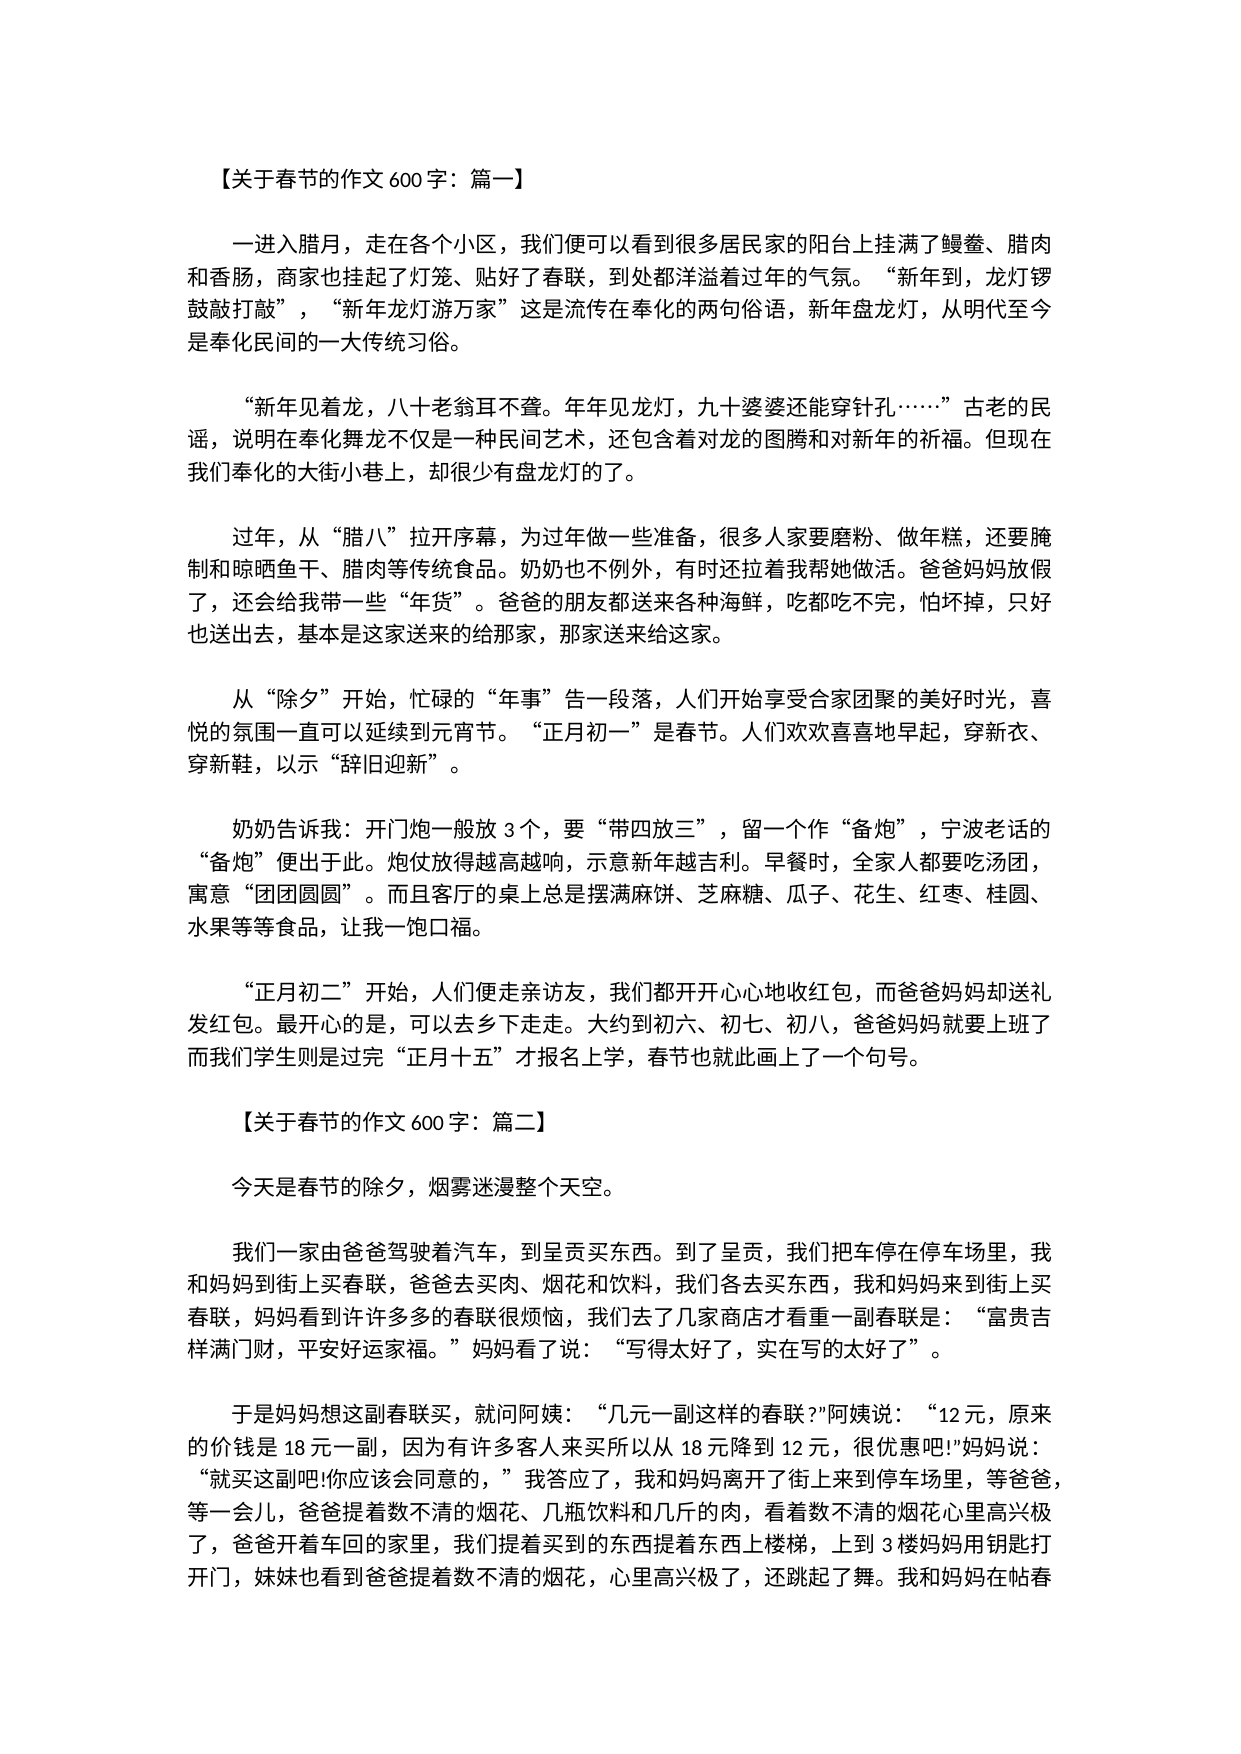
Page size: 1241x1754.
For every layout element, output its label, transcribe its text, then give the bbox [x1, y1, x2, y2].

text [187, 1397, 1053, 1592]
text 【关于春节的作文600字：篇二】 [187, 1104, 1053, 1137]
text 从“除夕”开始，忙碌的“年事”告一段落，人们开始享受合家团聚的美好时光，喜悦的氛围一直可以延续到元宵节。“正月初一”是春节。人们欢欢喜喜地早起，穿新衣、穿新鞋，以示“辞旧迎新”。 [187, 682, 1053, 779]
text 奶奶告诉我：开门炮一般放3个，要“带四放三”，留一个作“备炮”，宁波老话的“备炮”便出于此。炮仗放得越高越响，示意新年越吉利。早餐时，全家人都要吃汤团，寓意“团团圆圆”。而且客厅的桌上总是摆满麻饼、芝麻糖、瓜子、花生、红枣、桂圆、水果等等食品，让我一饱口福。 [187, 812, 1053, 942]
text “正月初二”开始，人们便走亲访友，我们都开开心心地收红包，而爸爸妈妈却送礼、发红包。最开心的是，可以去乡下走走。大约到初六、初七、初八，爸爸妈妈就要上班了。而我们学生则是过完“正月十五”才报名上学，春节也就此画上了一个句号。 [187, 974, 1053, 1072]
text 今天是春节的除夕，烟雾迷漫整个天空。 [187, 1169, 1053, 1202]
text 过年，从“腊八”拉开序幕，为过年做一些准备，很多人家要磨粉、做年糕，还要腌制和晾晒鱼干、腊肉等传统食品。奶奶也不例外，有时还拉着我帮她做活。爸爸妈妈放假了，还会给我带一些“年货”。爸爸的朋友都送来各种海鲜，吃都吃不完，怕坏掉，只好也送出去，基本是这家送来的给那家，那家送来给这家。 [187, 519, 1053, 649]
text 一进入腊月，走在各个小区，我们便可以看到很多居民家的阳台上挂满了鳗鲞、腊肉和香肠，商家也挂起了灯笼、贴好了春联，到处都洋溢着过年的气氛。“新年到，龙灯锣鼓敲打敲”，“新年龙灯游万家”这是流传在奉化的两句俗语，新年盘龙灯，从明代至今，是奉化民间的一大传统习俗。 [187, 227, 1053, 357]
text 我们一家由爸爸驾驶着汽车，到呈贡买东西。到了呈贡，我们把车停在停车场里，我和妈妈到街上买春联，爸爸去买肉、烟花和饮料，我们各去买东西，我和妈妈来到街上买春联，妈妈看到许许多多的春联很烦恼，我们去了几家商店才看重一副春联是：“富贵吉样满门财，平安好运家福。”妈妈看了说：“写得太好了，实在写的太好了”。 [187, 1234, 1053, 1364]
text “新年见着龙，八十老翁耳不聋。年年见龙灯，九十婆婆还能穿针孔……”古老的民谣，说明在奉化舞龙不仅是一种民间艺术，还包含着对龙的图腾和对新年的祈福。但现在，我们奉化的大街小巷上，却很少有盘龙灯的了。 [187, 389, 1053, 487]
text 【关于春节的作文600字：篇一】 [187, 162, 1053, 194]
